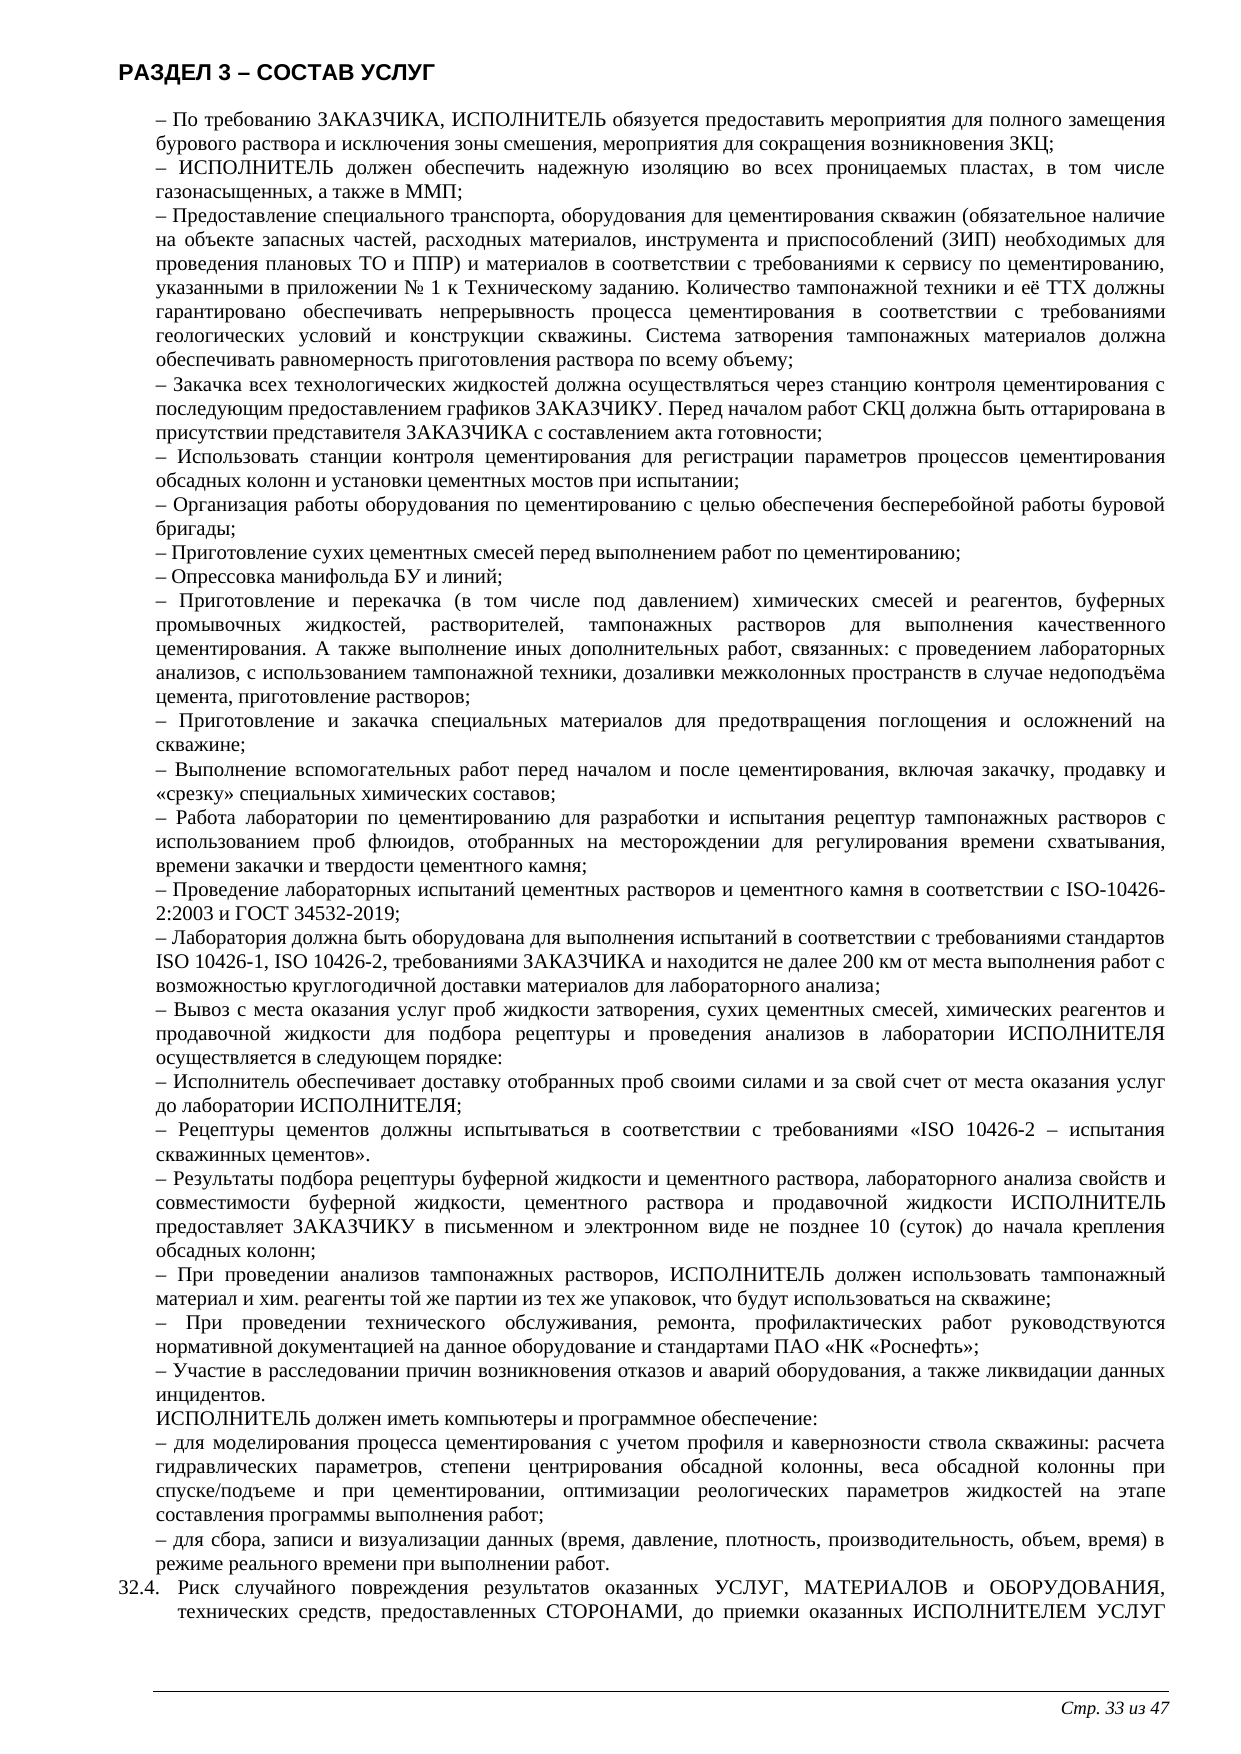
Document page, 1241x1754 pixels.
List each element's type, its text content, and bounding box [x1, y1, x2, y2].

list – для сбора, записи и визуализации данных (время, давление, плотность, производительность, объем, время) в режиме реального времени при выполнении работ. [156, 1526, 1167, 1574]
list – При проведении технического обслуживания, ремонта, профилактических работ руководствуются нормативной документацией на данное оборудование и стандартами ПАО «НК «Роснефть»; [156, 1310, 1167, 1358]
list – Приготовление и перекачка (в том числе под давлением) химических смесей и реагентов, буферных промывочных жидкостей, растворителей, тампонажных растворов для выполнения качественного цементирования. А также выполнение иных дополнительных работ, связанных: с проведением лабораторных анализов, с использованием тампонажной техники, дозаливки межколонных пространств в случае недоподъёма цемента, приготовление растворов; [156, 588, 1167, 708]
list – Использовать станции контроля цементирования для регистрации параметров процессов цементирования обсадных колонн и установки цементных мостов при испытании; [156, 444, 1167, 492]
list – Вывоз с места оказания услуг проб жидкости затворения, сухих цементных смесей, химических реагентов и продавочной жидкости для подбора рецептуры и проведения анализов в лаборатории ИСПОЛНИТЕЛЯ осуществляется в следующем порядке: [156, 997, 1167, 1069]
list – для моделирования процесса цементирования с учетом профиля и кавернозности ствола скважины: расчета гидравлических параметров, степени центрирования обсадной колонны, веса обсадной колонны при спуске/подъеме и при цементировании, оптимизации реологических параметров жидкостей на этапе составления программы выполнения работ; [156, 1430, 1167, 1526]
list – Организация работы оборудования по цементированию с целью обеспечения бесперебойной работы буровой бригады; [156, 492, 1167, 540]
list – Рецептуры цементов должны испытываться в соответствии с требованиями «ISO 10426-2 – испытания скважинных цементов». [156, 1117, 1167, 1166]
list – Выполнение вспомогательных работ перед началом и после цементирования, включая закачку, продавку и «срезку» специальных химических составов; [156, 756, 1167, 804]
list ИСПОЛНИТЕЛЬ должен иметь компьютеры и программное обеспечение: [156, 1406, 1167, 1430]
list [118, 1574, 1167, 1623]
list – Предоставление специального транспорта, оборудования для цементирования скважин (обязательное наличие на объекте запасных частей, расходных материалов, инструмента и приспособлений (ЗИП) необходимых для проведения плановых ТО и ППР) и материалов в соответствии с требованиями к сервису по цементированию, указанными в приложении № 1 к Техническому заданию. Количество тампонажной техники и её ТТХ должны гарантировано обеспечивать непрерывность процесса цементирования в соответствии с требованиями геологических условий и конструкции скважины. Система затворения тампонажных материалов должна обеспечивать равномерность приготовления раствора по всему объему; [156, 203, 1167, 371]
list – Опрессовка манифольда БУ и линий; [156, 564, 1167, 588]
list – Приготовление сухих цементных смесей перед выполнением работ по цементированию; [156, 540, 1167, 564]
list – ИСПОЛНИТЕЛЬ должен обеспечить надежную изоляцию во всех проницаемых пластах, в том числе газонасыщенных, а также в ММП; [156, 155, 1167, 203]
list – Лаборатория должна быть оборудована для выполнения испытаний в соответствии с требованиями стандартов ISO 10426-1, ISO 10426-2, требованиями ЗАКАЗЧИКА и находится не далее 200 км от места выполнения работ с возможностью круглогодичной доставки материалов для лабораторного анализа; [156, 925, 1167, 997]
list – Участие в расследовании причин возникновения отказов и аварий оборудования, а также ликвидации данных инцидентов. [156, 1358, 1167, 1406]
list – Приготовление и закачка специальных материалов для предотвращения поглощения и осложнений на скважине; [156, 708, 1167, 756]
list – Исполнитель обеспечивает доставку отобранных проб своими силами и за свой счет от места оказания услуг до лаборатории ИСПОЛНИТЕЛЯ; [156, 1069, 1167, 1117]
list – Проведение лабораторных испытаний цементных растворов и цементного камня в соответствии с ISO-10426-2:2003 и ГОСТ 34532-2019; [156, 877, 1167, 925]
list – Закачка всех технологических жидкостей должна осуществляться через станцию контроля цементирования с последующим предоставлением графиков ЗАКАЗЧИКУ. Перед началом работ СКЦ должна быть оттарирована в присутствии представителя ЗАКАЗЧИКА с составлением акта готовности; [156, 371, 1167, 444]
list – Результаты подбора рецептуры буферной жидкости и цементного раствора, лабораторного анализа свойств и совместимости буферной жидкости, цементного раствора и продавочной жидкости ИСПОЛНИТЕЛЬ предоставляет ЗАКАЗЧИКУ в письменном и электронном виде не позднее 10 (суток) до начала крепления обсадных колонн; [156, 1166, 1167, 1262]
list – По требованию ЗАКАЗЧИКА, ИСПОЛНИТЕЛЬ обязуется предоставить мероприятия для полного замещения бурового раствора и исключения зоны смешения, мероприятия для сокращения возникновения ЗКЦ; [156, 107, 1167, 155]
list – При проведении анализов тампонажных растворов, ИСПОЛНИТЕЛЬ должен использовать тампонажный материал и хим. реагенты той же партии из тех же упаковок, что будут использоваться на скважине; [156, 1262, 1167, 1310]
list – Работа лаборатории по цементированию для разработки и испытания рецептур тампонажных растворов с использованием проб флюидов, отобранных на месторождении для регулирования времени схватывания, времени закачки и твердости цементного камня; [156, 804, 1167, 877]
